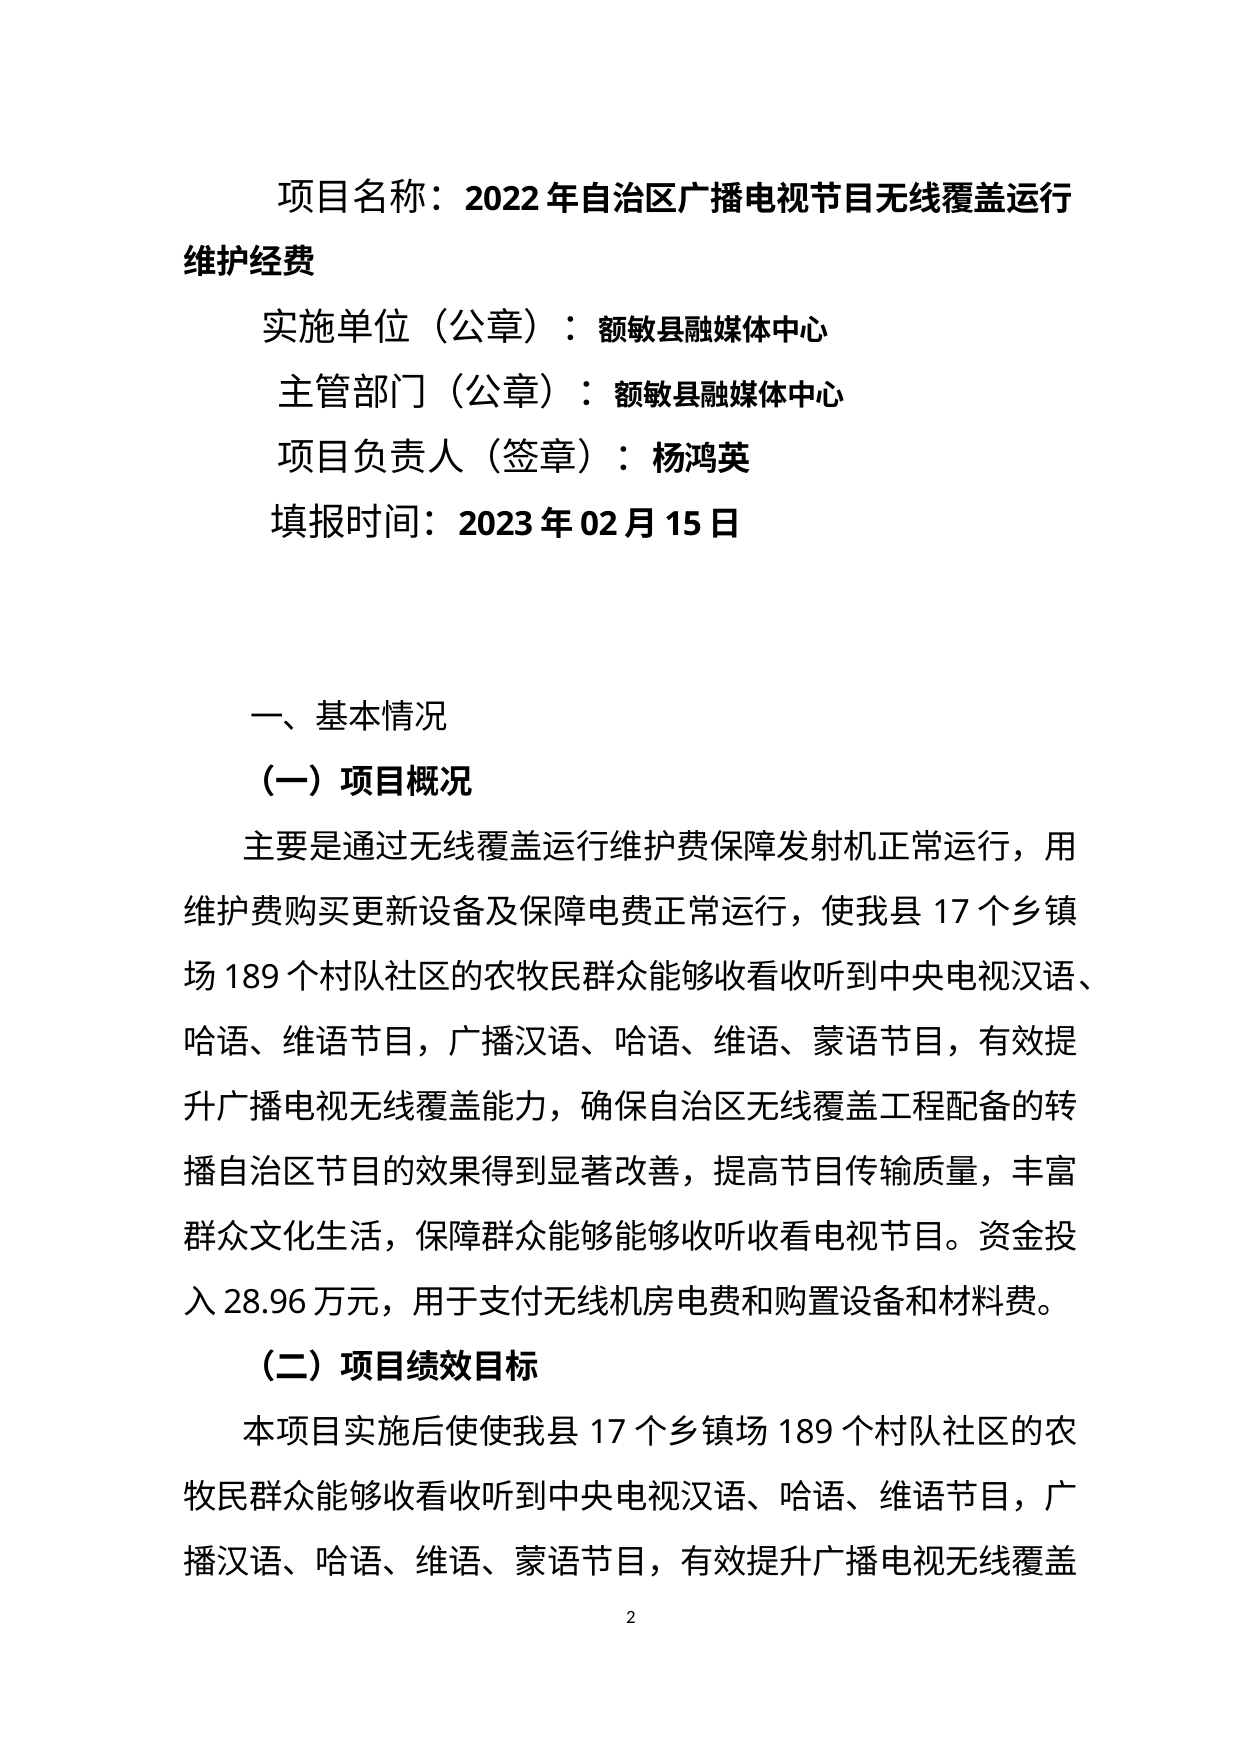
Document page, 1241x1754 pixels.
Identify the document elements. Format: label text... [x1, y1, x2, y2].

text 主要是通过无线覆盖运行维护费保障发射机正常运行，用维护费购买更新设备及保障电费正常运行，使我县17个乡镇场189个村队社区的农牧民群众能够收看收听到中央电视汉语、哈语、维语节目，广播汉语、哈语、维语、蒙语节目，有效提升广播电视无线覆盖能力，确保自治区无线覆盖工程配备的转播自治区节目的效果得到显著改善，提高节目传输质量，丰富群众文化生活，保障群众能够能够收听收看电视节目。资金投入28.96万元，用于支付无线机房电费和购置设备和材料费。 [183, 812, 1078, 1332]
text 实施单位（公章）：额敏县融媒体中心 [183, 292, 1078, 357]
text （二）项目绩效目标 [183, 1332, 1078, 1397]
text 填报时间：2023年02月15日 [211, 487, 1078, 552]
text 一、基本情况 [183, 682, 1078, 747]
text 主管部门（公章）：额敏县融媒体中心 [183, 357, 1078, 422]
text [183, 1397, 1078, 1592]
text （一）项目概况 [183, 747, 1078, 812]
text 项目名称：2022年自治区广播电视节目无线覆盖运行维护经费 [183, 162, 1078, 292]
text 项目负责人（签章）：杨鸿英 [183, 422, 1078, 487]
